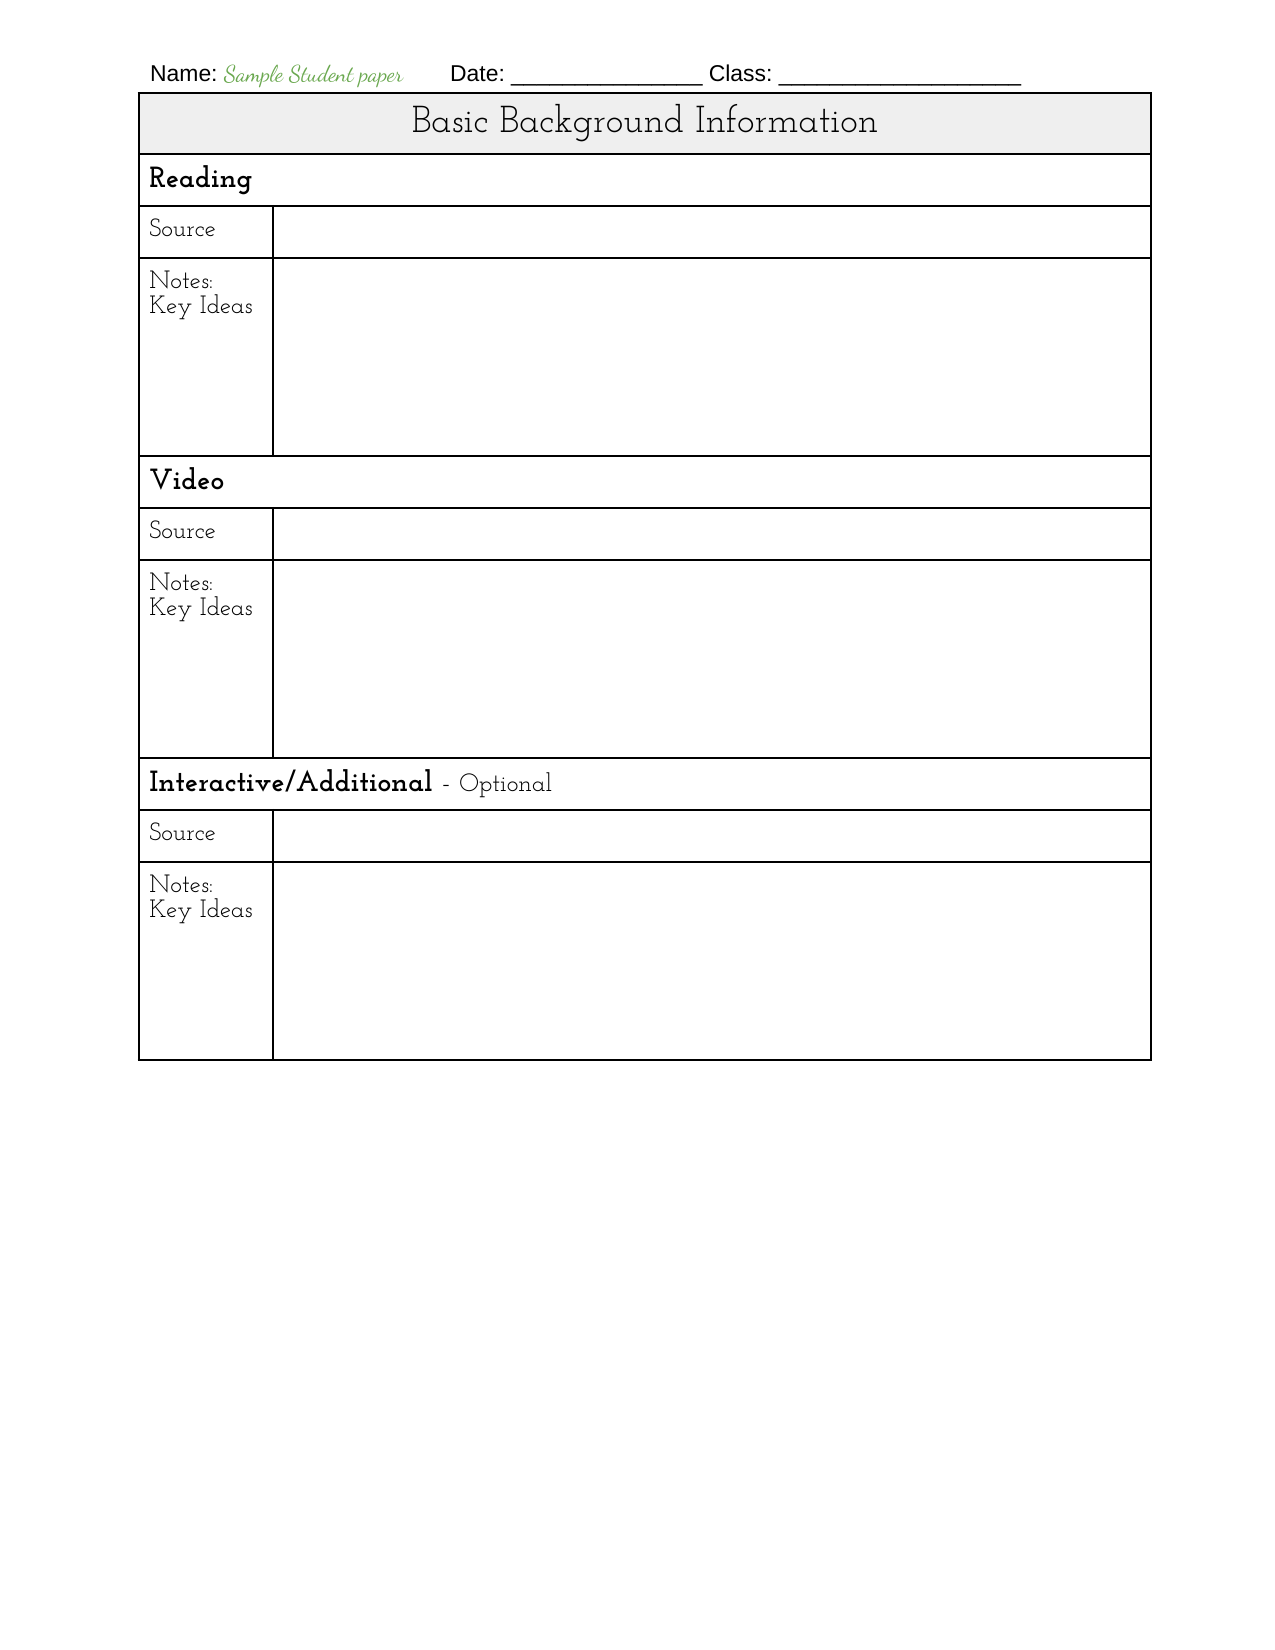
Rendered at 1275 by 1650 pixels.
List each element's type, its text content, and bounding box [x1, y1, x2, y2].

table_cell Source [140, 811, 272, 861]
table_cell [274, 863, 1150, 1059]
table_cell [274, 561, 1150, 757]
table_cell Source [140, 207, 272, 257]
table_cell [274, 811, 1150, 861]
table_cell [274, 259, 1150, 455]
table_cell [274, 509, 1150, 559]
table_cell Source [140, 509, 272, 559]
table_cell Notes: Key Ideas [140, 561, 272, 757]
table_cell Interactive/Additional - Optional [140, 759, 1150, 809]
table_header Basic Background Information [140, 94, 1150, 153]
table_cell Notes: Key Ideas [140, 863, 272, 1059]
table_cell Notes: Key Ideas [140, 259, 272, 455]
table_cell Reading [140, 155, 1150, 205]
table_cell [274, 207, 1150, 257]
table_cell Video [140, 457, 1150, 507]
